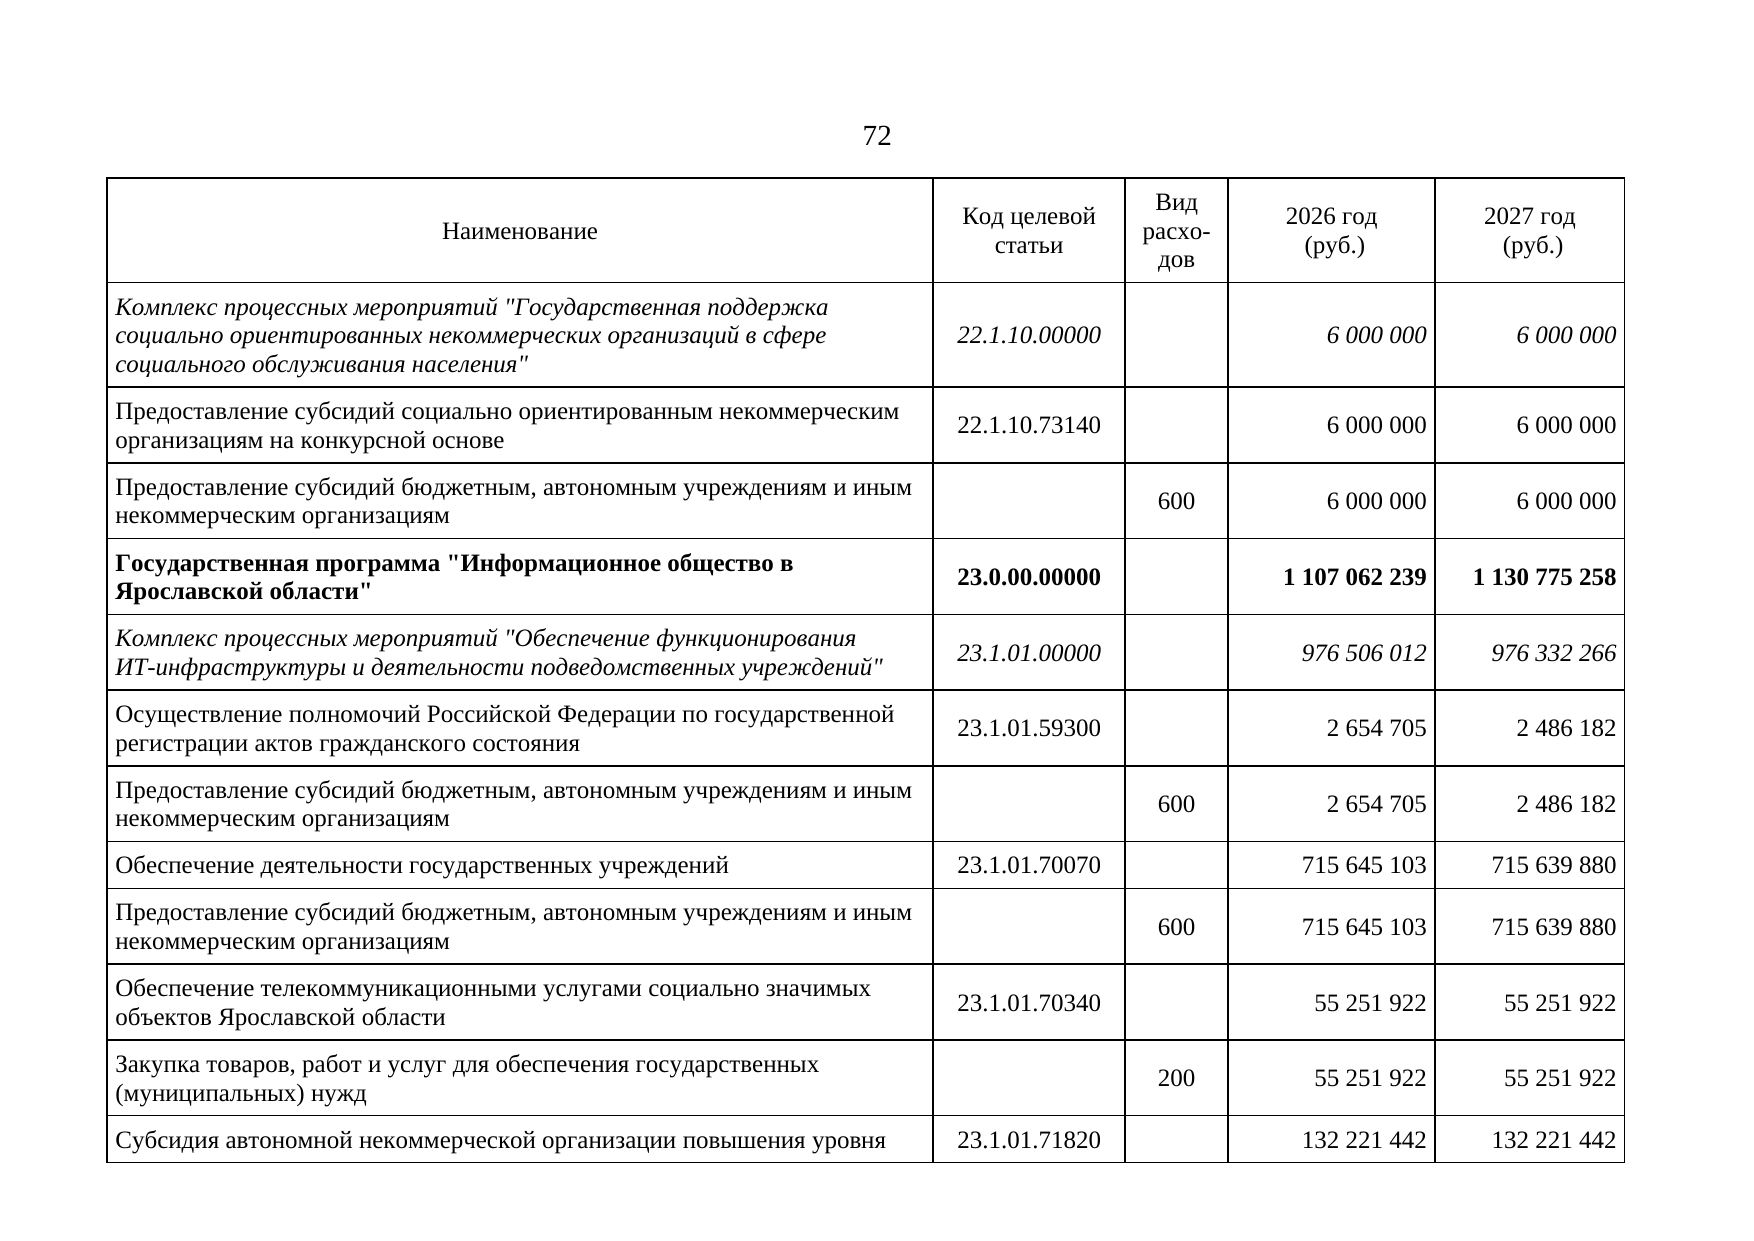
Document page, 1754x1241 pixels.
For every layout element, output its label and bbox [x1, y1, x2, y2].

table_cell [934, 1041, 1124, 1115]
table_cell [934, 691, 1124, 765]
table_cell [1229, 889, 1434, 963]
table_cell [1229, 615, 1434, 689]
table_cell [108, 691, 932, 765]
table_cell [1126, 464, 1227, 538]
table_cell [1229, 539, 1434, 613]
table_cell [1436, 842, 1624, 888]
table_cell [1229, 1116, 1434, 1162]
table_header [1126, 179, 1227, 282]
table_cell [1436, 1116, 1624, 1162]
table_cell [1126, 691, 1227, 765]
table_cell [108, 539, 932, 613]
table_header [1436, 179, 1624, 282]
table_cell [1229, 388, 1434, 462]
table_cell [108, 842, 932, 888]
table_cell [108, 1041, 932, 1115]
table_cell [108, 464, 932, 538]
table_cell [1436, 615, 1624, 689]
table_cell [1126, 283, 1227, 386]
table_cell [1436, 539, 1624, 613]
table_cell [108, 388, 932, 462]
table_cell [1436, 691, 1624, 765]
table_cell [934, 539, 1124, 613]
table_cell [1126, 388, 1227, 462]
table_header [934, 179, 1124, 282]
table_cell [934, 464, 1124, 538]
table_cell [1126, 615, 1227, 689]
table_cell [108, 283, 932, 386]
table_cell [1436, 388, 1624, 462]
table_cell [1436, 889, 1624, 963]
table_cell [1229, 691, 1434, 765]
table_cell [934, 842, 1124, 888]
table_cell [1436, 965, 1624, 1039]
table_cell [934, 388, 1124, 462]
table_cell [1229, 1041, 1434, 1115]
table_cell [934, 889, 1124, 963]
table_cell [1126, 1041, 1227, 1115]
table_header [108, 179, 932, 282]
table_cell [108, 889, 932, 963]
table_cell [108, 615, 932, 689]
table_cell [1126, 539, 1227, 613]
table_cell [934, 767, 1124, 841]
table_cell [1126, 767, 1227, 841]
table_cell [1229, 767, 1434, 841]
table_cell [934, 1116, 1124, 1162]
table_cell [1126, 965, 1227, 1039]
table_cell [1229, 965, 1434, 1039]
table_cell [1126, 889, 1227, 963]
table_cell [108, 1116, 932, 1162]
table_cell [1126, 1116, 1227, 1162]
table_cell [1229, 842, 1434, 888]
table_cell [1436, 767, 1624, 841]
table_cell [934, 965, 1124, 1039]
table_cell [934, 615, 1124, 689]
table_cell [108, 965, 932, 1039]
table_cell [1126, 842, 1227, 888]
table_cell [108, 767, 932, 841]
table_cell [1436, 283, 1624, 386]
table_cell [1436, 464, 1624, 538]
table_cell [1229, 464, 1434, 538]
table_header [1229, 179, 1434, 282]
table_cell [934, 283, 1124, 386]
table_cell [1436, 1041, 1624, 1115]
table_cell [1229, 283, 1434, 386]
